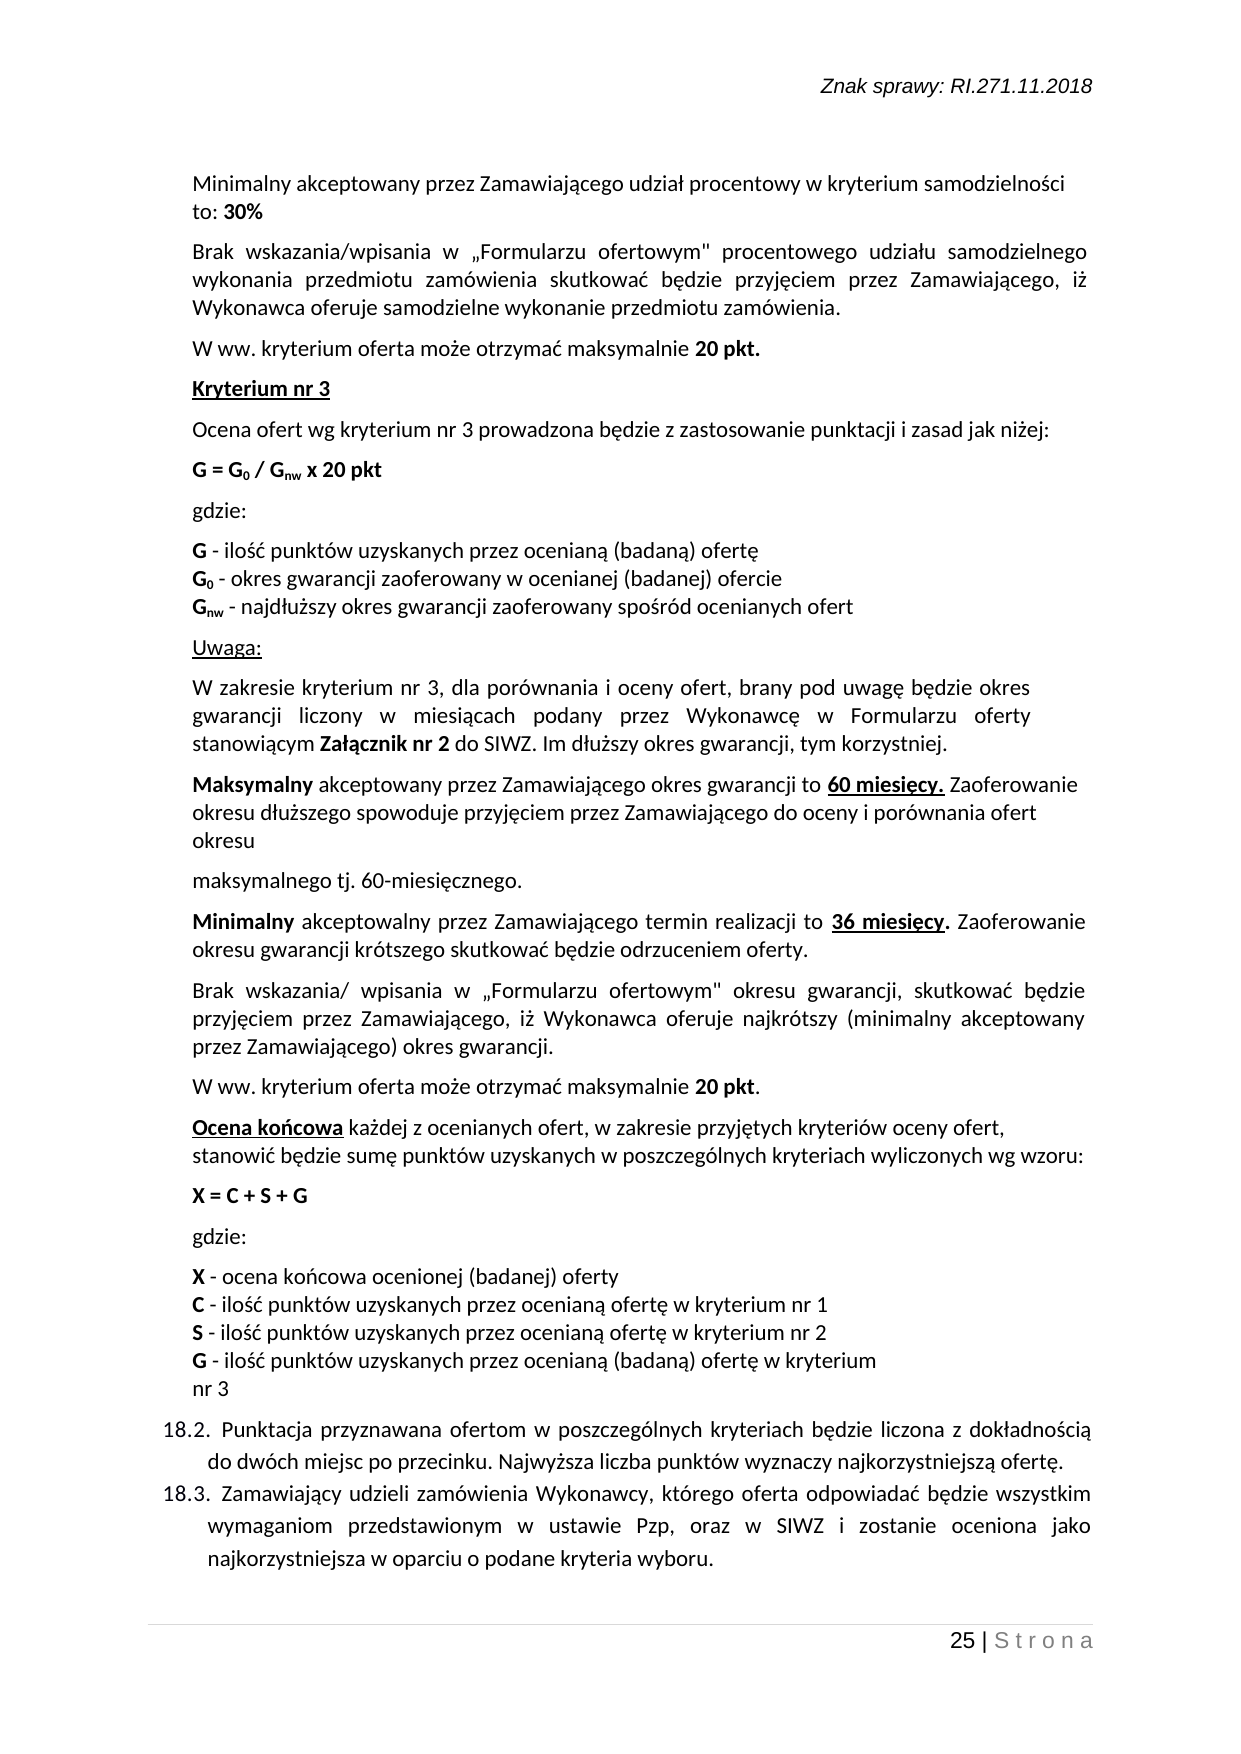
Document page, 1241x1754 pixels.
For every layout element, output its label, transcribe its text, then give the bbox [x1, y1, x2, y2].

text Maksymalny akceptowany przez Zamawiającego okres gwarancji to 60 miesięcy. Zaoferowanie okresu dłuższego spowoduje przyjęciem przez Zamawiającego do oceny i porównania ofert okresu [192, 770, 1088, 854]
text W ww. kryterium oferta może otrzymać maksymalnie 20 pkt. [192, 1072, 1086, 1100]
text Brak wskazania/wpisania w „Formularzu ofertowym" procentowego udziału samodzielnego wykonania przedmiotu zamówienia skutkować będzie przyjęciem przez Zamawiającego, iż Wykonawca oferuje samodzielne wykonanie przedmiotu zamówienia. [192, 237, 1088, 321]
list Zamawiający udzieli zamówienia Wykonawcy, którego oferta odpowiadać będzie wszystkim wymaganiom przedstawionym w ustawie Pzp, oraz w SIWZ i zostanie oceniona jako najkorzystniejsza w oparciu o podane kryteria wyboru. [162, 1479, 1093, 1572]
text G = G0 / Gnw x 20 pkt [192, 455, 1093, 483]
text X = C + S + G [192, 1181, 1093, 1209]
text Minimalny akceptowalny przez Zamawiającego termin realizacji to 36 miesięcy. Zaoferowanie okresu gwarancji krótszego skutkować będzie odrzuceniem oferty. [192, 907, 1086, 963]
text G - ilość punktów uzyskanych przez ocenianą (badaną) ofertę G0 - okres gwarancji zaoferowany w ocenianej (badanej) ofercie Gnw - najdłuższy okres gwarancji zaoferowany spośród ocenianych ofert [192, 536, 1084, 621]
text W zakresie kryterium nr 3, dla porównania i oceny ofert, brany pod uwagę będzie okres gwarancji liczony w miesiącach podany przez Wykonawcę w Formularzu oferty stanowiącym Załącznik nr 2 do SIWZ. Im dłuższy okres gwarancji, tym korzystniej. [192, 673, 1032, 758]
text Kryterium nr 3 [192, 374, 1088, 402]
text Brak wskazania/ wpisania w „Formularzu ofertowym" okresu gwarancji, skutkować będzie przyjęciem przez Zamawiającego, iż Wykonawca oferuje najkrótszy (minimalny akceptowany przez Zamawiającego) okres gwarancji. [192, 976, 1086, 1060]
text X - ocena końcowa ocenionej (badanej) oferty C - ilość punktów uzyskanych przez ocenianą ofertę w kryterium nr 1 S - ilość punktów uzyskanych przez ocenianą ofertę w kryterium nr 2 G - ilość punktów uzyskanych przez ocenianą (badaną) ofertę w kryterium nr 3 [192, 1262, 895, 1402]
text Ocena ofert wg kryterium nr 3 prowadzona będzie z zastosowanie punktacji i zasad jak niżej: [192, 415, 1088, 443]
text W ww. kryterium oferta może otrzymać maksymalnie 20 pkt. [192, 334, 1088, 362]
text gdzie: [192, 496, 1093, 524]
text Ocena końcowa każdej z ocenianych ofert, w zakresie przyjętych kryteriów oceny ofert, stanowić będzie sumę punktów uzyskanych w poszczególnych kryteriach wyliczonych wg wzoru: [192, 1113, 1086, 1169]
text gdzie: [192, 1222, 1093, 1250]
text Minimalny akceptowany przez Zamawiającego udział procentowy w kryterium samodzielności to: 30% [192, 169, 1088, 225]
list Punktacja przyznawana ofertom w poszczególnych kryteriach będzie liczona z dokładnością do dwóch miejsc po przecinku. Najwyższa liczba punktów wyznaczy najkorzystniejszą ofertę. [162, 1415, 1093, 1475]
text Uwaga: [192, 633, 1093, 661]
text maksymalnego tj. 60-miesięcznego. [192, 867, 1093, 895]
